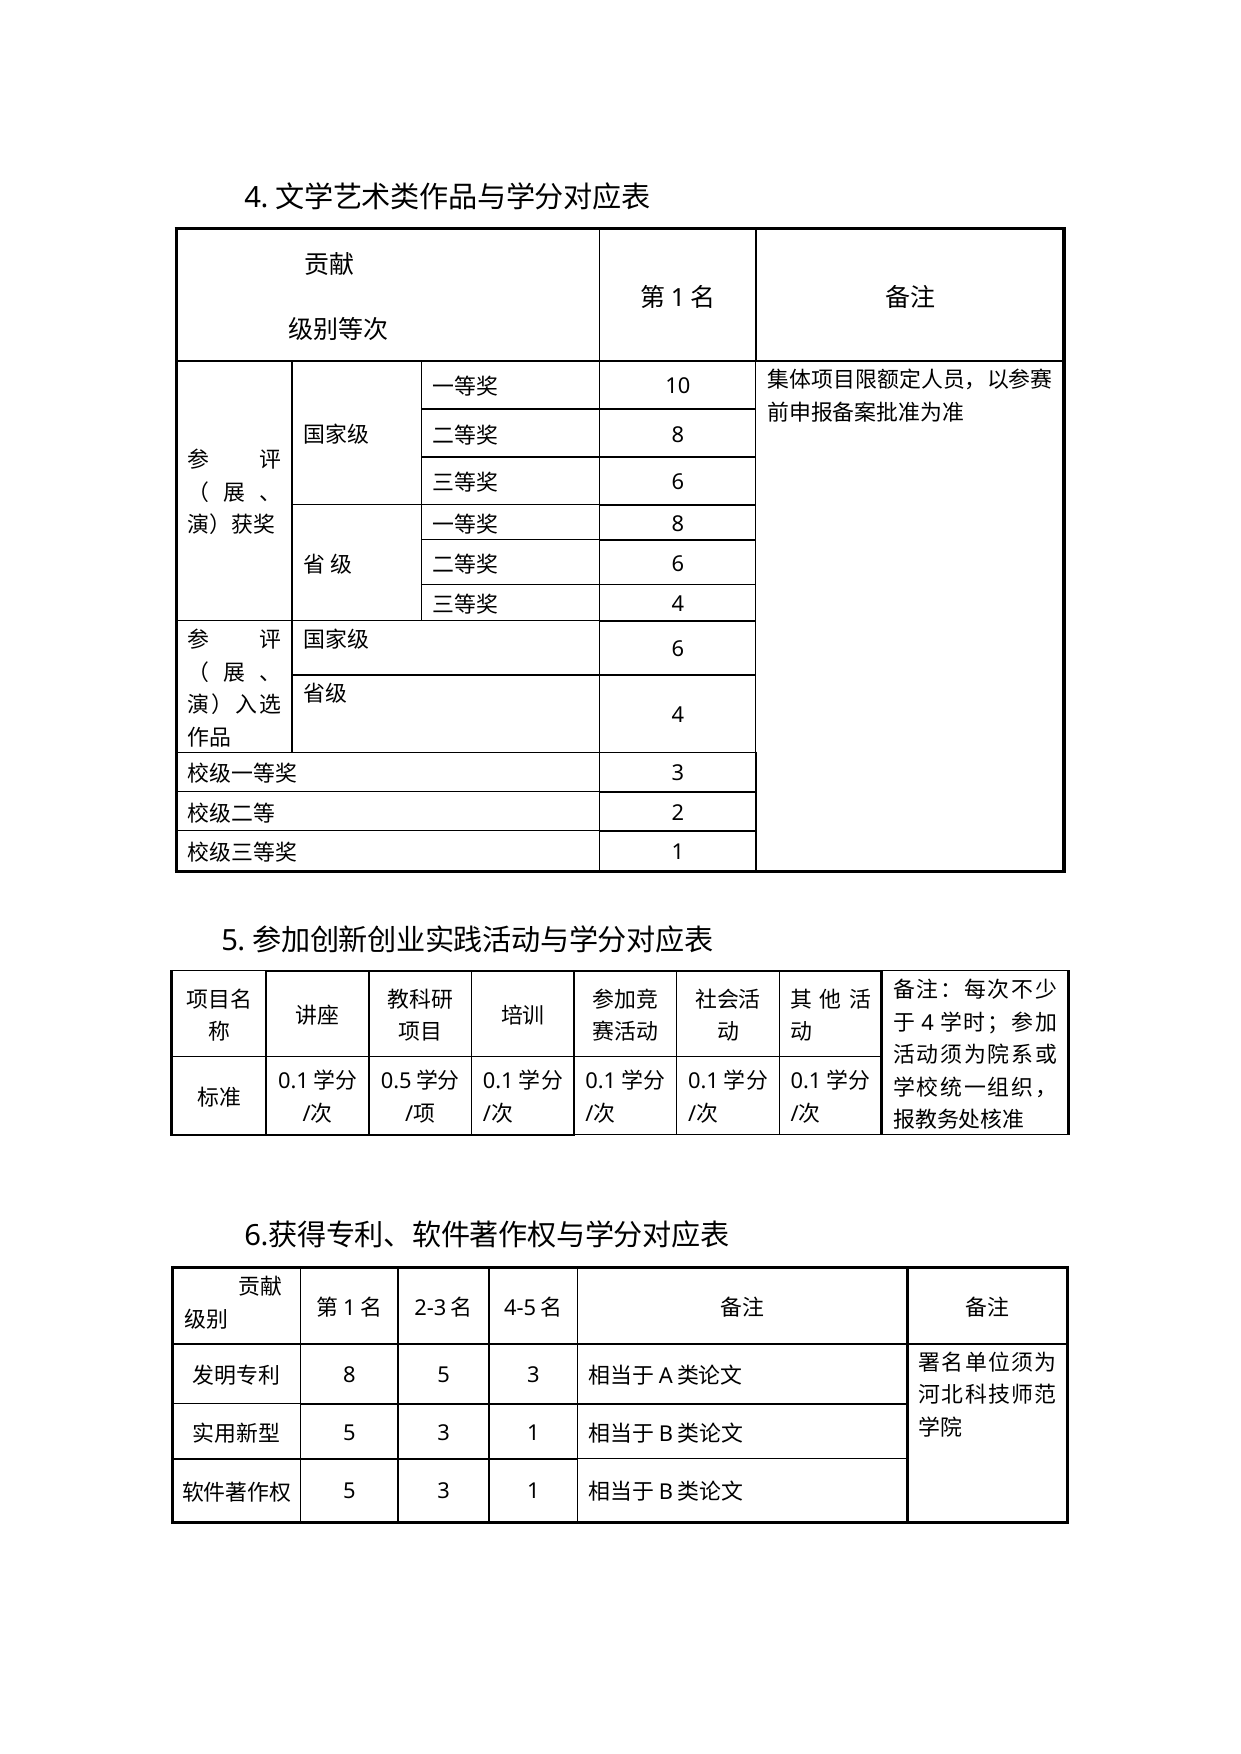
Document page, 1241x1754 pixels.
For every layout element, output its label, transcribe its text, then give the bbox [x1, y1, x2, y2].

table_cell 8 [600, 506, 755, 539]
table_cell 8 [301, 1345, 397, 1403]
table_cell 0.1学分/次 [677, 1057, 779, 1134]
table_cell 一等奖 [422, 362, 599, 408]
table_cell 发明专利 [174, 1345, 300, 1403]
table_cell 二等奖 [422, 540, 599, 584]
table_cell 省级 [293, 676, 599, 752]
table_header 第1名 [600, 230, 755, 360]
table_cell 二等奖 [422, 410, 599, 456]
table_header 贡献 级别 [174, 1269, 300, 1343]
text 5. 参加创新创业实践活动与学分对应表 [187, 905, 1053, 970]
text 4. 文学艺术类作品与学分对应表 [187, 162, 1053, 227]
text 6.获得专利、软件著作权与学分对应表 [187, 1201, 1053, 1266]
table_header 第1名 [301, 1269, 397, 1343]
table_cell 集体项目限额定人员，以参赛前申报备案批准为准 [756, 362, 1062, 869]
table_header 备注 [757, 230, 1062, 360]
table_cell 署名单位须为河北科技师范学院 [909, 1345, 1066, 1521]
table_cell 2 [600, 793, 755, 830]
table_cell 1 [490, 1405, 577, 1458]
table_cell 相当于B类论文 [578, 1405, 906, 1458]
table_cell 0.1学分/次 [780, 1057, 880, 1134]
table_cell 校级一等奖 [178, 753, 599, 791]
table_cell 省 级 [293, 505, 421, 620]
table_cell 3 [399, 1460, 488, 1521]
table_cell 3 [399, 1405, 488, 1458]
table_header 贡献 级别等次 [178, 230, 599, 360]
table_cell 3 [490, 1345, 577, 1403]
table_cell 实用新型 [174, 1404, 300, 1458]
table_cell 6 [600, 541, 755, 584]
table_header 社会活动 [677, 972, 779, 1056]
table_header 教科研项目 [370, 972, 471, 1056]
table_cell 6 [600, 622, 755, 674]
table_cell 0.1学分/次 [575, 1057, 676, 1134]
table_cell 0.1学分/次 [472, 1057, 573, 1134]
table_cell 4 [600, 585, 755, 620]
table_cell 5 [301, 1460, 397, 1521]
table_cell 1 [600, 832, 755, 869]
table_cell 一等奖 [422, 505, 599, 539]
table_cell 5 [399, 1345, 488, 1403]
table_cell 校级二等 [178, 792, 599, 830]
table_header 备注：每次不少于4学时；参加活动须为院系或学校统一组织，报教务处核准 [883, 971, 1067, 1134]
table_header 备注 [909, 1269, 1066, 1343]
table_cell 三等奖 [422, 585, 599, 620]
table_cell 三等奖 [422, 458, 599, 504]
table_cell 10 [600, 362, 755, 408]
table_cell 5 [301, 1405, 397, 1458]
table_cell 8 [600, 410, 755, 456]
table_cell 国家级 [293, 362, 421, 504]
table_header 2-3名 [399, 1269, 488, 1343]
table_cell 4 [600, 676, 755, 752]
table_header 其他活动 [780, 972, 880, 1056]
table_header 4-5名 [490, 1269, 577, 1343]
table_cell 国家级 [293, 621, 599, 674]
table_cell 0.1学分/次 [267, 1057, 368, 1134]
table_cell 校级三等奖 [178, 831, 599, 869]
table_header 讲座 [267, 972, 368, 1056]
table_cell 相当于A类论文 [578, 1345, 906, 1403]
table_cell 软件著作权 [174, 1460, 300, 1521]
table_header 培训 [472, 972, 573, 1056]
table_cell 参评（展、演）入选作品 [178, 621, 291, 752]
table_header 项目名称 [173, 971, 265, 1056]
table_header 备注 [578, 1269, 906, 1343]
table_cell 6 [600, 458, 755, 504]
table_header 参加竞赛活动 [575, 972, 676, 1056]
table_cell 3 [600, 753, 755, 791]
table_cell 相当于B类论文 [578, 1459, 906, 1521]
table_cell 参评（展、演）获奖 [178, 362, 291, 620]
table_cell 1 [490, 1460, 577, 1521]
table_cell 标准 [173, 1057, 265, 1134]
table_cell 0.5学分/项 [370, 1057, 471, 1134]
